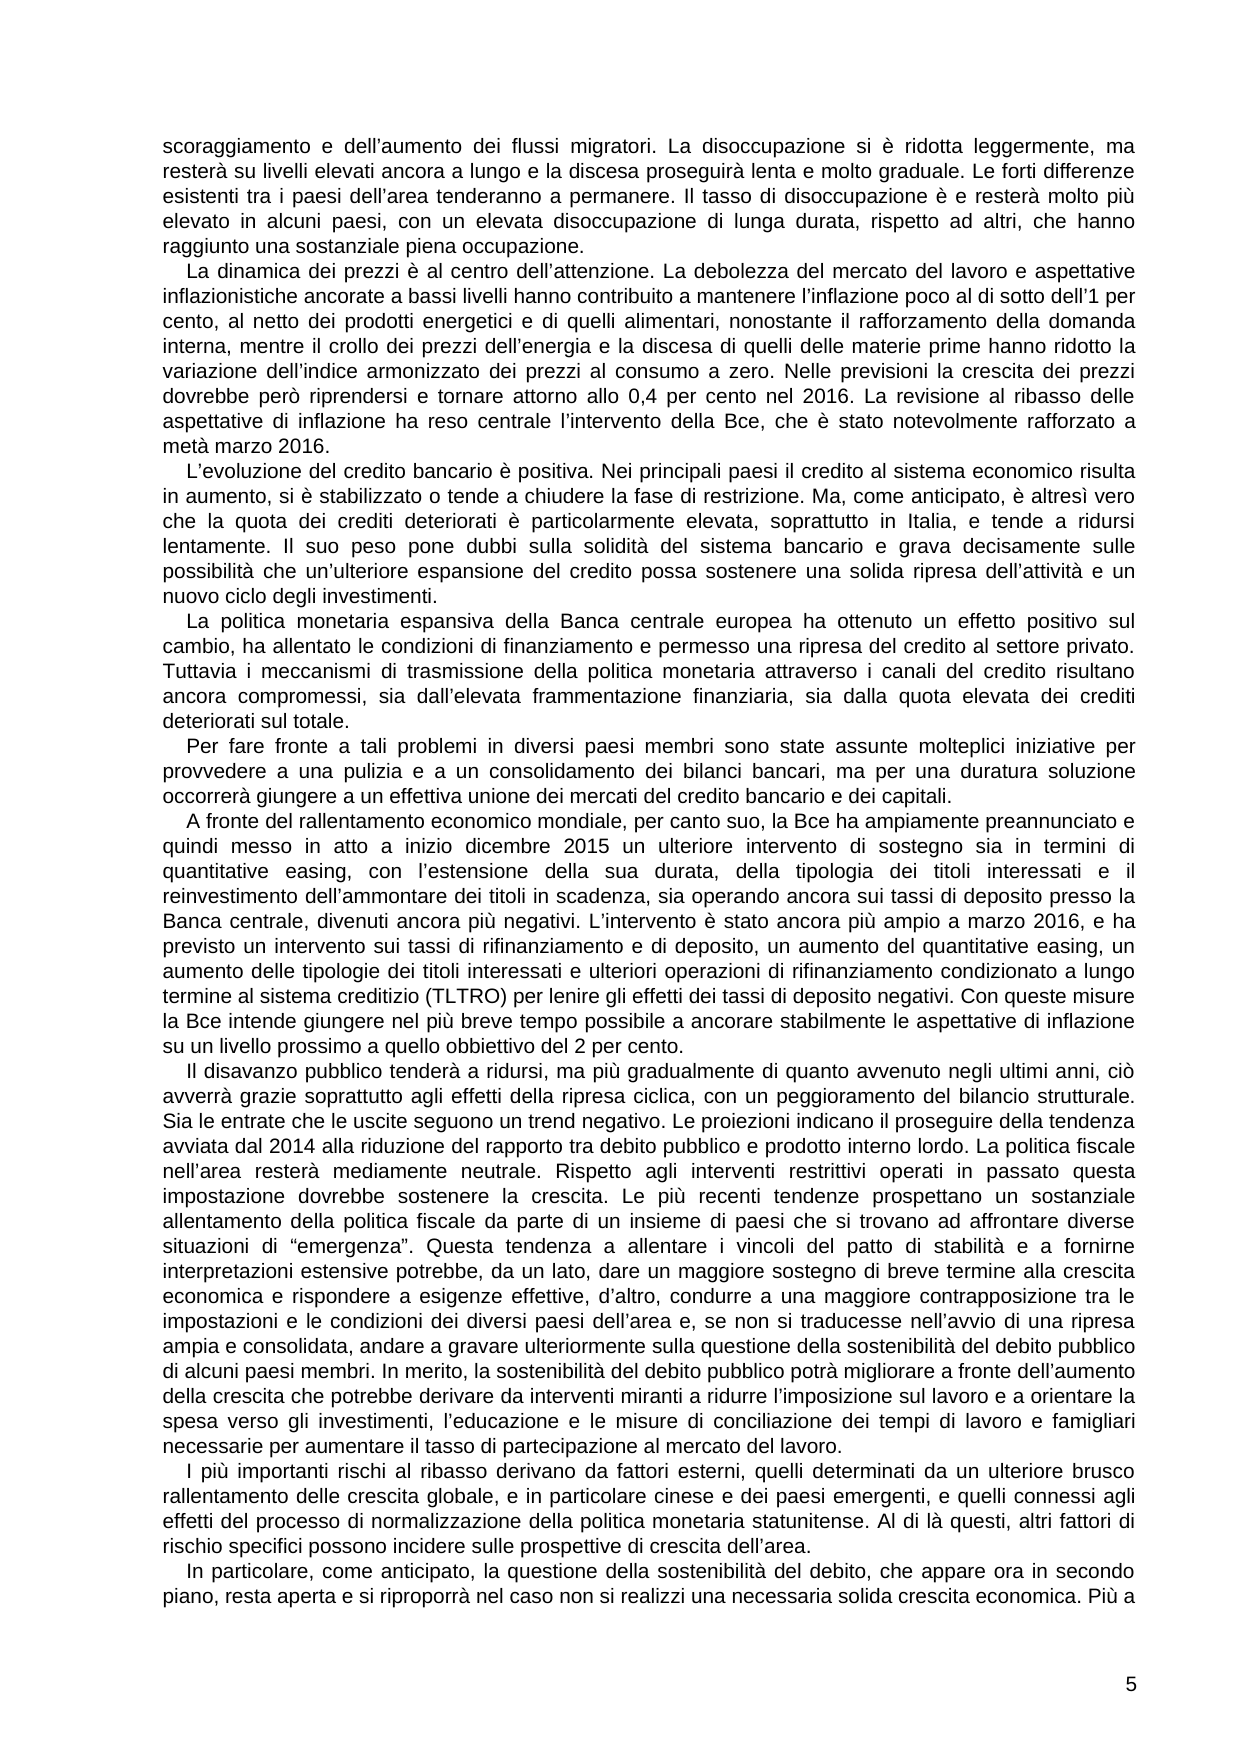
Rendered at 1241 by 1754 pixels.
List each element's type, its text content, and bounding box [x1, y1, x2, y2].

text Il disavanzo pubblico tenderà a ridursi, ma più gradualmente di quanto avvenuto negli ultimi anni, ciò avverrà grazie soprattutto agli effetti della ripresa ciclica, con un peggioramento del bilancio strutturale. Sia le entrate che le uscite seguono un trend negativo. Le proiezioni indicano il proseguire della tendenza avviata dal 2014 alla riduzione del rapporto tra debito pubblico e prodotto interno lordo. La politica fiscale nell’area resterà mediamente neutrale. Rispetto agli interventi restrittivi operati in passato questa impostazione dovrebbe sostenere la crescita. Le più recenti tendenze prospettano un sostanziale allentamento della politica fiscale da parte di un insieme di paesi che si trovano ad affrontare diverse situazioni di “emergenza”. Questa tendenza a allentare i vincoli del patto di stabilità e a fornirne interpretazioni estensive potrebbe, da un lato, dare un maggiore sostegno di breve termine alla crescita economica e rispondere a esigenze effettive, d’altro, condurre a una maggiore contrapposizione tra le impostazioni e le condizioni dei diversi paesi dell’area e, se non si traducesse nell’avvio di una ripresa ampia e consolidata, andare a gravare ulteriormente sulla questione della sostenibilità del debito pubblico di alcuni paesi membri. In merito, la sostenibilità del debito pubblico potrà migliorare a fronte dell’aumento della crescita che potrebbe derivare da interventi miranti a ridurre l’imposizione sul lavoro e a orientare la spesa verso gli investimenti, l’educazione e le misure di conciliazione dei tempi di lavoro e famigliari necessarie per aumentare il tasso di partecipazione al mercato del lavoro. [162, 1058, 1137, 1458]
text A fronte del rallentamento economico mondiale, per canto suo, la Bce ha ampiamente preannunciato e quindi messo in atto a inizio dicembre 2015 un ulteriore intervento di sostegno sia in termini di quantitative easing, con l’estensione della sua durata, della tipologia dei titoli interessati e il reinvestimento dell’ammontare dei titoli in scadenza, sia operando ancora sui tassi di deposito presso la Banca centrale, divenuti ancora più negativi. L’intervento è stato ancora più ampio a marzo 2016, e ha previsto un intervento sui tassi di rifinanziamento e di deposito, un aumento del quantitative easing, un aumento delle tipologie dei titoli interessati e ulteriori operazioni di rifinanziamento condizionato a lungo termine al sistema creditizio (TLTRO) per lenire gli effetti dei tassi di deposito negativi. Con queste misure la Bce intende giungere nel più breve tempo possibile a ancorare stabilmente le aspettative di inflazione su un livello prossimo a quello obbiettivo del 2 per cento. [162, 808, 1137, 1058]
text I più importanti rischi al ribasso derivano da fattori esterni, quelli determinati da un ulteriore brusco rallentamento delle crescita globale, e in particolare cinese e dei paesi emergenti, e quelli connessi agli effetti del processo di normalizzazione della politica monetaria statunitense. Al di là questi, altri fattori di rischio specifici possono incidere sulle prospettive di crescita dell’area. [162, 1458, 1137, 1558]
text L’evoluzione del credito bancario è positiva. Nei principali paesi il credito al sistema economico risulta in aumento, si è stabilizzato o tende a chiudere la fase di restrizione. Ma, come anticipato, è altresì vero che la quota dei crediti deteriorati è particolarmente elevata, soprattutto in Italia, e tende a ridursi lentamente. Il suo peso pone dubbi sulla solidità del sistema bancario e grava decisamente sulle possibilità che un’ulteriore espansione del credito possa sostenere una solida ripresa dell’attività e un nuovo ciclo degli investimenti. [162, 458, 1137, 608]
text Per fare fronte a tali problemi in diversi paesi membri sono state assunte molteplici iniziative per provvedere a una pulizia e a un consolidamento dei bilanci bancari, ma per una duratura soluzione occorrerà giungere a un effettiva unione dei mercati del credito bancario e dei capitali. [162, 733, 1137, 808]
text La dinamica dei prezzi è al centro dell’attenzione. La debolezza del mercato del lavoro e aspettative inflazionistiche ancorate a bassi livelli hanno contribuito a mantenere l’inflazione poco al di sotto dell’1 per cento, al netto dei prodotti energetici e di quelli alimentari, nonostante il rafforzamento della domanda interna, mentre il crollo dei prezzi dell’energia e la discesa di quelli delle materie prime hanno ridotto la variazione dell’indice armonizzato dei prezzi al consumo a zero. Nelle previsioni la crescita dei prezzi dovrebbe però riprendersi e tornare attorno allo 0,4 per cento nel 2016. La revisione al ribasso delle aspettative di inflazione ha reso centrale l’intervento della Bce, che è stato notevolmente rafforzato a metà marzo 2016. [162, 258, 1137, 458]
text La politica monetaria espansiva della Banca centrale europea ha ottenuto un effetto positivo sul cambio, ha allentato le condizioni di finanziamento e permesso una ripresa del credito al settore privato. Tuttavia i meccanismi di trasmissione della politica monetaria attraverso i canali del credito risultano ancora compromessi, sia dall’elevata frammentazione finanziaria, sia dalla quota elevata dei crediti deteriorati sul totale. [162, 608, 1137, 733]
